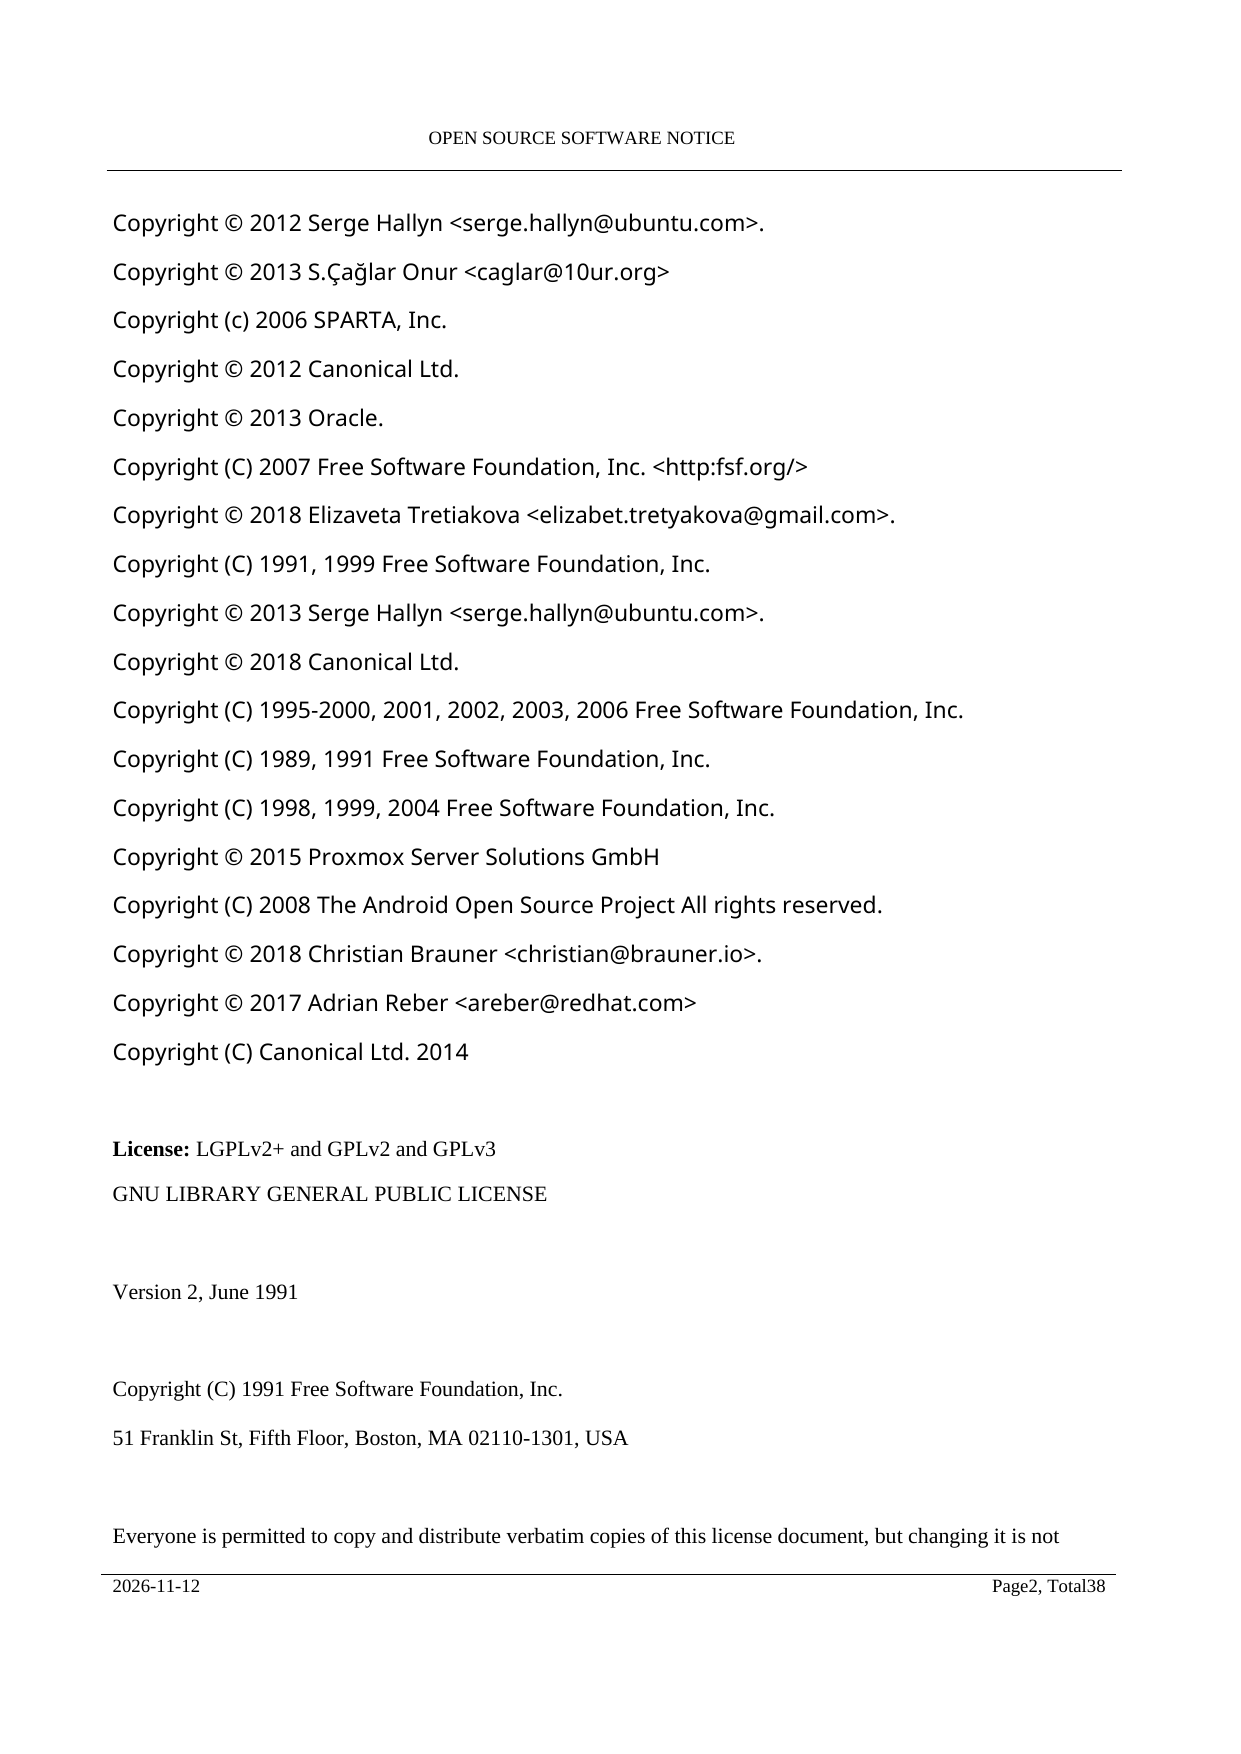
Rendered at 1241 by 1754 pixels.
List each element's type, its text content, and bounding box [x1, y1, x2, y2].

text License: LGPLv2+ and GPLv2 and GPLv3 [112, 1133, 1128, 1165]
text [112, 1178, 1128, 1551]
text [112, 206, 1128, 1116]
